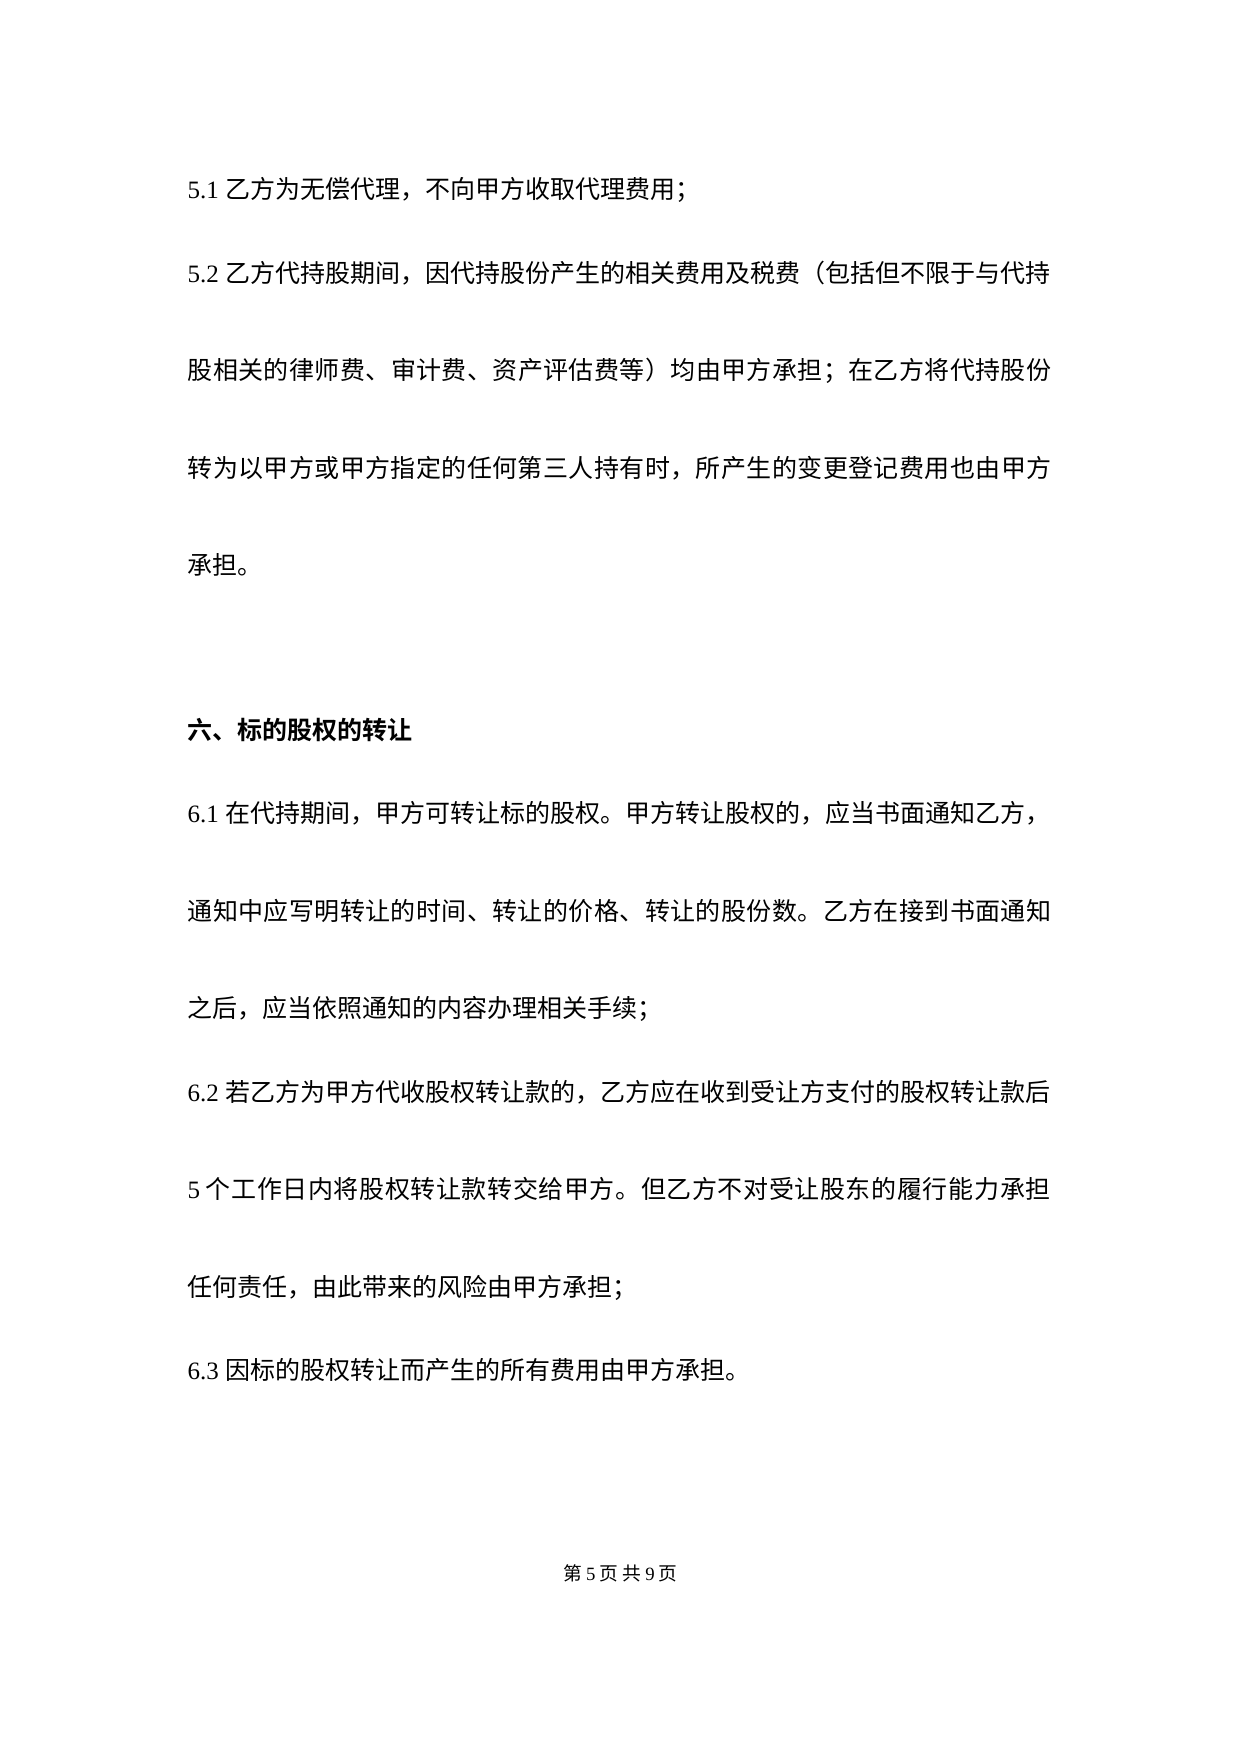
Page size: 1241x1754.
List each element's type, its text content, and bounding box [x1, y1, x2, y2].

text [187, 156, 1053, 221]
text 6.3 因标的股权转让而产生的所有费用由甲方承担。 [187, 1336, 1053, 1401]
text 6.2 若乙方为甲方代收股权转让款的，乙方应在收到受让方支付的股权转让款后5个工作日内将股权转让款转交给甲方。但乙方不对受让股东的履行能力承担任何责任，由此带来的风险由甲方承担； [187, 1058, 1053, 1318]
text 5.2 乙方代持股期间，因代持股份产生的相关费用及税费（包括但不限于与代持股相关的律师费、审计费、资产评估费等）均由甲方承担；在乙方将代持股份转为以甲方或甲方指定的任何第三人持有时，所产生的变更登记费用也由甲方承担。 [187, 239, 1053, 596]
text 6.1 在代持期间，甲方可转让标的股权。甲方转让股权的，应当书面通知乙方，通知中应写明转让的时间、转让的价格、转让的股份数。乙方在接到书面通知之后，应当依照通知的内容办理相关手续； [187, 779, 1053, 1039]
text 六、标的股权的转让 [187, 696, 1053, 761]
